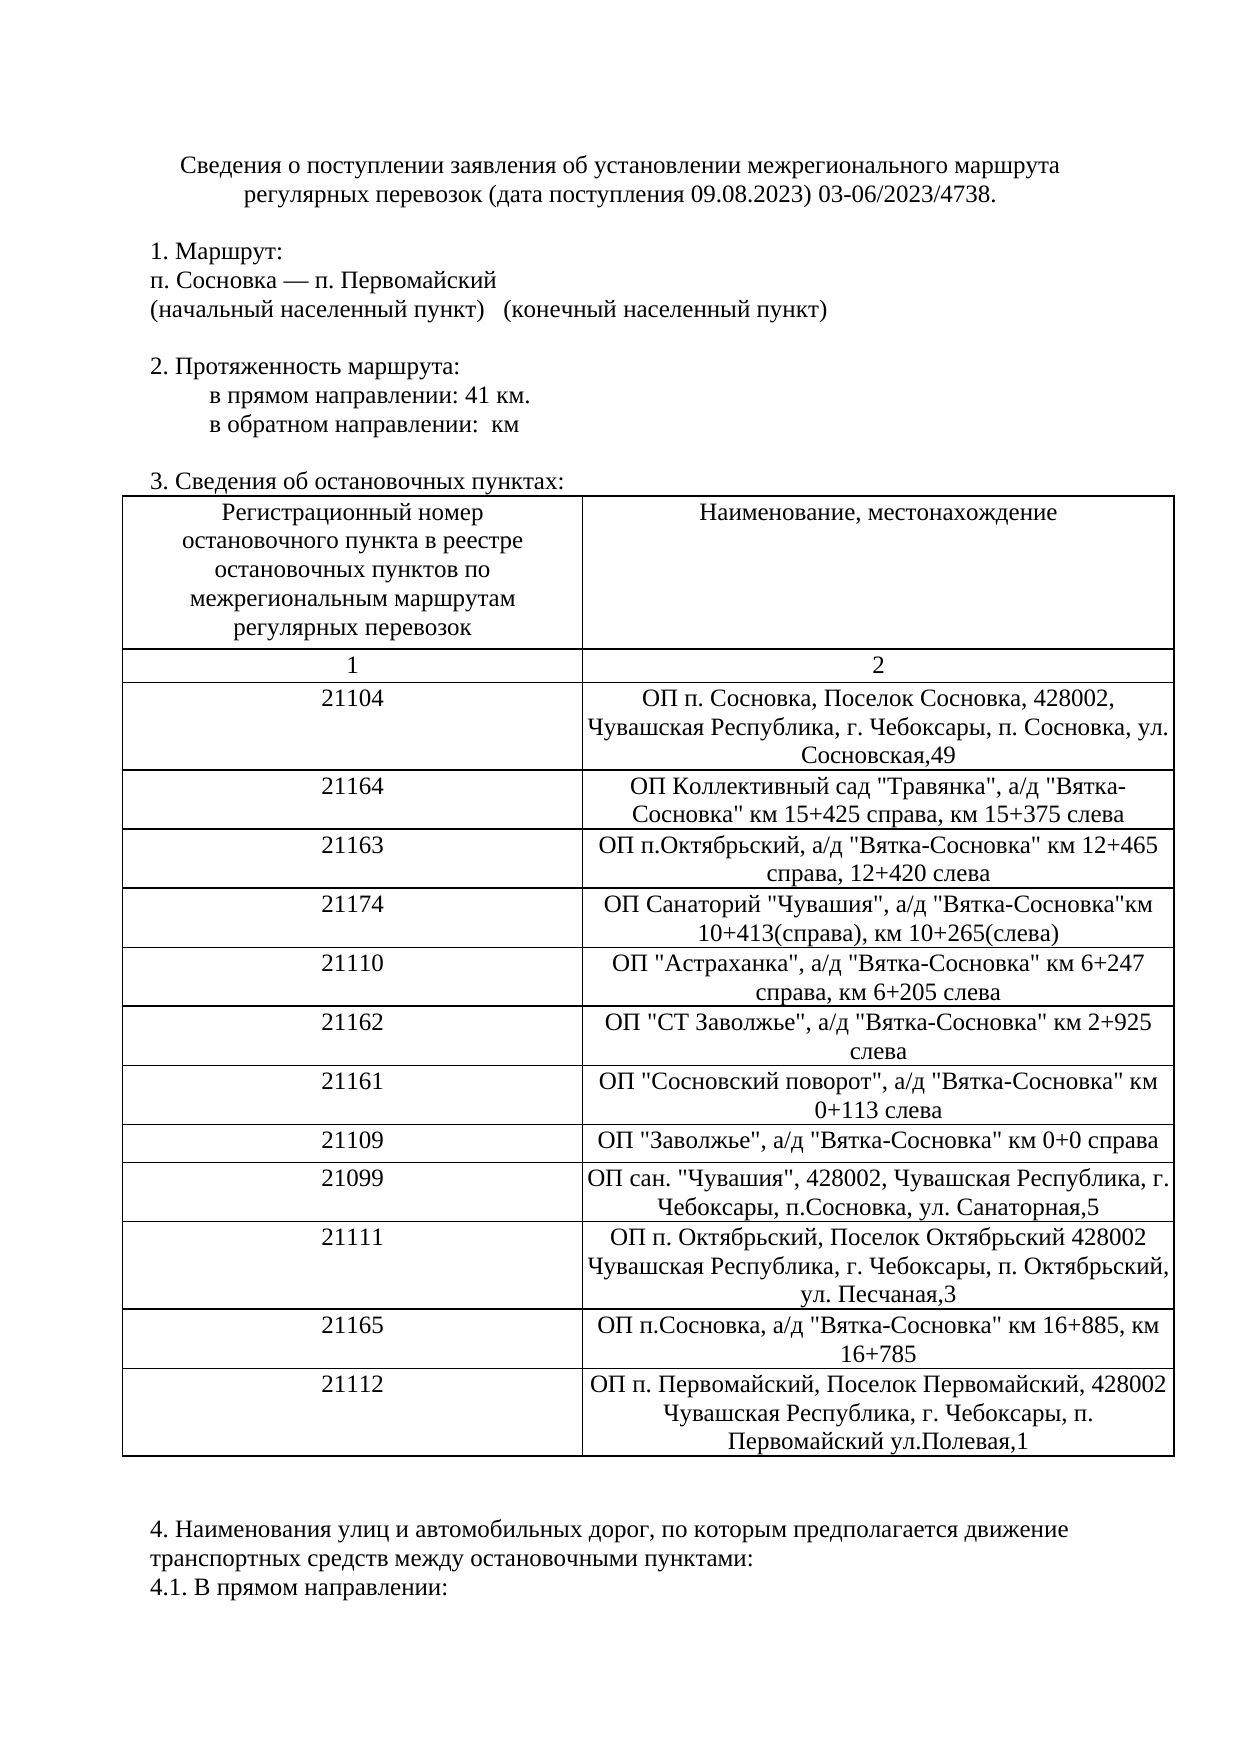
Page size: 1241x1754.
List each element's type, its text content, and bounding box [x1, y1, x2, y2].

text 3. Сведения об остановочных пунктах: [150, 466, 1090, 495]
table_cell ОП п. Сосновка, Поселок Сосновка, 428002, Чувашская Республика, г. Чебоксары, п. Сосновка, ул. Сосновская,49 [583, 683, 1173, 769]
table_cell ОП п. Октябрьский, Поселок Октябрьский 428002 Чувашская Республика, г. Чебоксары, п. Октябрьский, ул. Песчаная,3 [583, 1222, 1173, 1308]
table_cell 21112 [123, 1369, 582, 1455]
table_cell ОП "Сосновский поворот", а/д "Вятка-Сосновка" км 0+113 слева [583, 1066, 1173, 1123]
text в прямом направлении: 41 км. [150, 380, 1090, 409]
table_cell 21162 [123, 1007, 582, 1064]
table_cell 21109 [123, 1125, 582, 1161]
table_cell 21163 [123, 830, 582, 887]
table_cell 1 [123, 650, 582, 681]
text 2. Протяженность маршрута: [150, 351, 1090, 380]
table_cell 2 [583, 650, 1173, 681]
table_cell ОП "Заволжье", а/д "Вятка-Сосновка" км 0+0 справа [583, 1125, 1173, 1161]
table_cell 21174 [123, 889, 582, 946]
table_cell 21110 [123, 948, 582, 1005]
table_header Наименование, местонахождение [583, 497, 1173, 648]
table_cell 21099 [123, 1163, 582, 1221]
text п. Сосновка — п. Первомайский [150, 265, 1090, 294]
table_cell 21165 [123, 1310, 582, 1367]
table_cell ОП "СТ Заволжье", а/д "Вятка-Сосновка" км 2+925 слева [583, 1007, 1173, 1064]
table_cell ОП "Астраханка", а/д "Вятка-Сосновка" км 6+247 справа, км 6+205 слева [583, 948, 1173, 1005]
text Сведения о поступлении заявления об установлении межрегионального маршрута регулярных перевозок (дата поступления 09.08.2023) 03-06/2023/4738. [150, 150, 1090, 207]
text в обратном направлении: км [150, 409, 1090, 437]
table_cell 21161 [123, 1066, 582, 1123]
text 1. Маршрут: [150, 236, 1090, 265]
table_cell 21104 [123, 683, 582, 769]
table_cell ОП Коллективный сад "Травянка", а/д "Вятка-Сосновка" км 15+425 справа, км 15+375 слева [583, 771, 1173, 828]
text 4.1. В прямом направлении: [150, 1572, 1090, 1601]
table_cell ОП сан. "Чувашия", 428002, Чувашская Республика, г. Чебоксары, п.Сосновка, ул. Санаторная,5 [583, 1163, 1173, 1221]
table_header Регистрационный номер остановочного пункта в реестре остановочных пунктов по межрегиональным маршрутам регулярных перевозок [123, 497, 582, 648]
table_cell 21111 [123, 1222, 582, 1308]
table_cell ОП п.Октябрьский, а/д "Вятка-Сосновка" км 12+465 справа, 12+420 слева [583, 830, 1173, 887]
table_cell 21164 [123, 771, 582, 828]
text (начальный населенный пункт) (конечный населенный пункт) [150, 294, 1090, 322]
text 4. Наименования улиц и автомобильных дорог, по которым предполагается движение транспортных средств между остановочными пунктами: [150, 1514, 1090, 1572]
table_cell ОП п. Первомайский, Поселок Первомайский, 428002 Чувашская Республика, г. Чебоксары, п. Первомайский ул.Полевая,1 [583, 1369, 1173, 1455]
table_cell ОП Санаторий "Чувашия", а/д "Вятка-Сосновка"км 10+413(справа), км 10+265(слева) [583, 889, 1173, 946]
table_cell ОП п.Сосновка, а/д "Вятка-Сосновка" км 16+885, км 16+785 [583, 1310, 1173, 1367]
